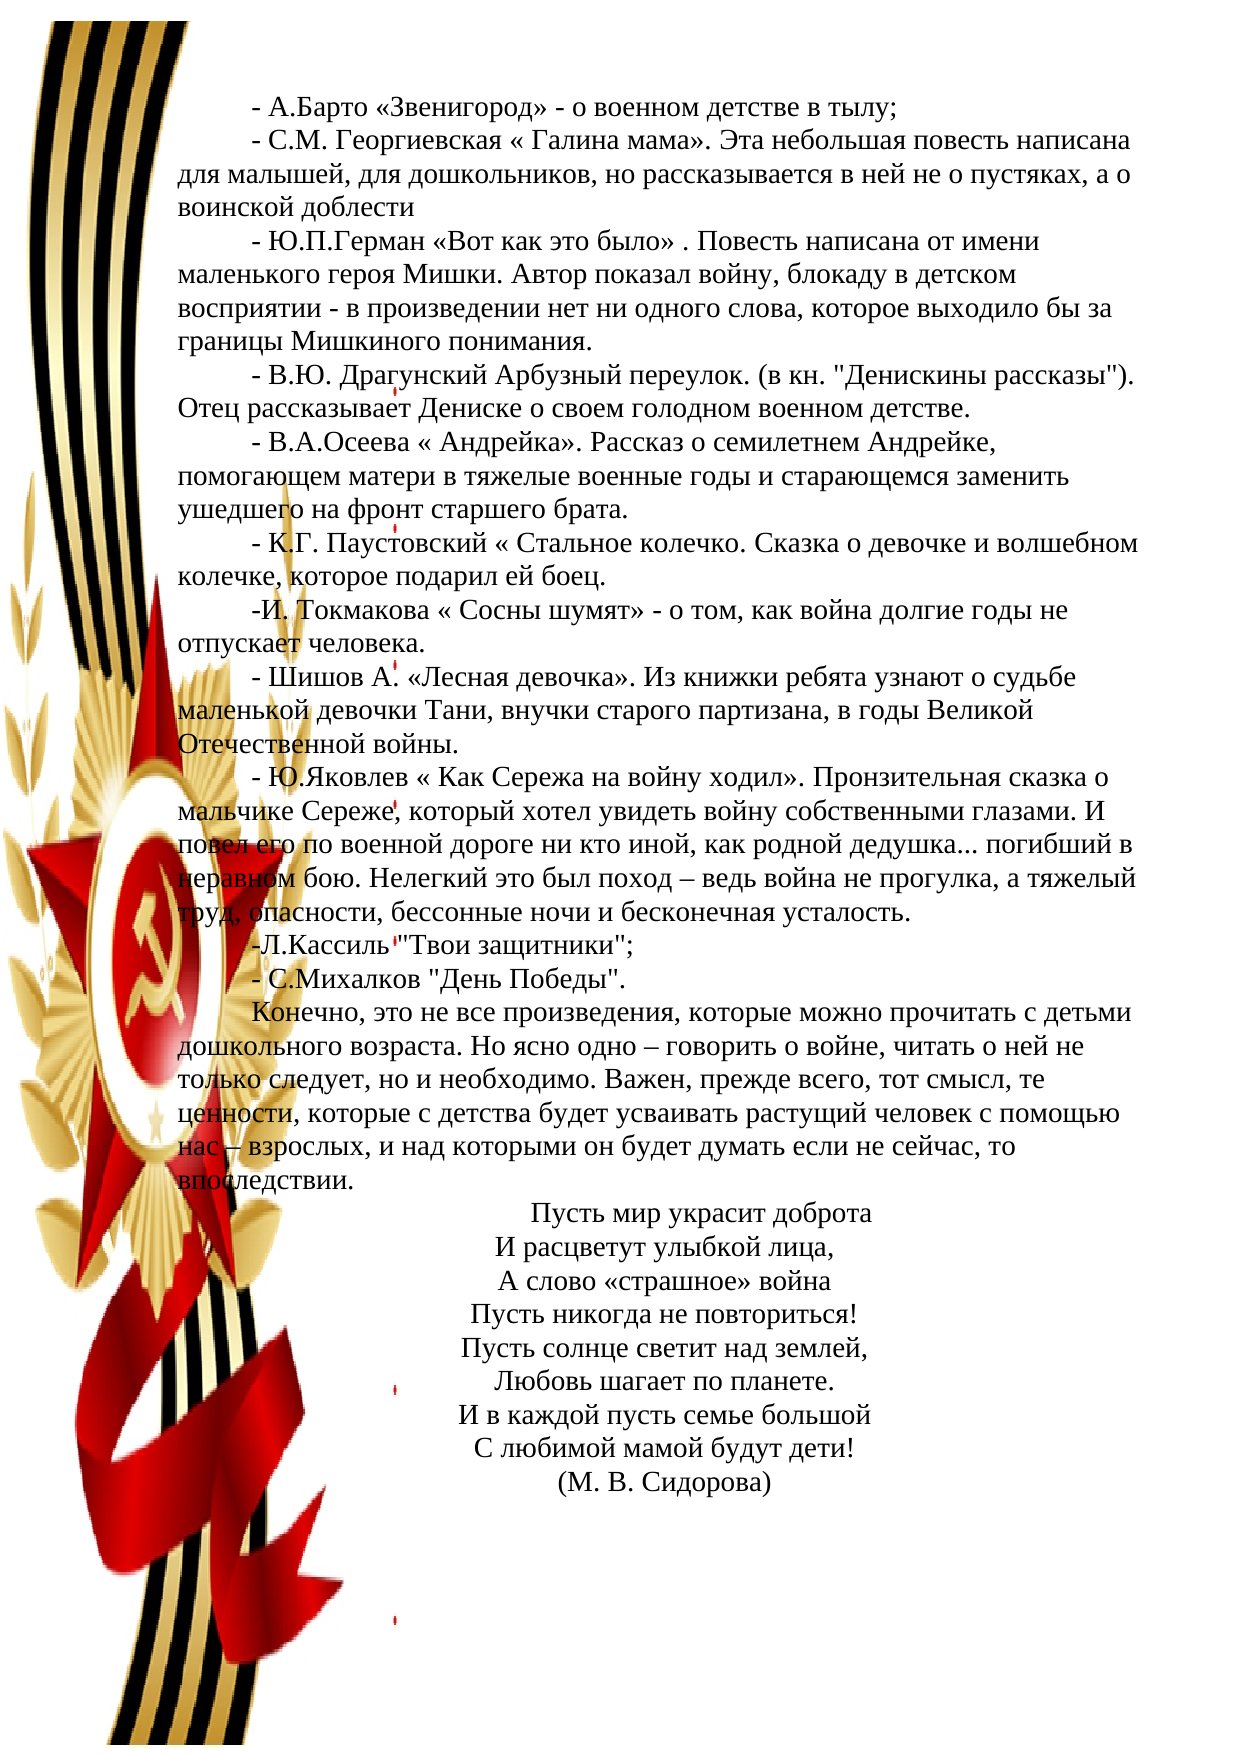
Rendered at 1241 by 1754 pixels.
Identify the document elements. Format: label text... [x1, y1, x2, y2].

text - В.А.Осеева « Андрейка». Рассказ о семилетнем Андрейке, помогающем матери в тяжелые военные годы и старающемся заменить ушедшего на фронт старшего брата. [177, 424, 1152, 525]
text - В.Ю. Драгунский Арбузный переулок. (в кн. "Денискины рассказы"). Отец рассказывает Дениске о своем голодном военном детстве. [177, 357, 1152, 424]
text - Шишов А. «Лесная девочка». Из книжки ребята узнают о судьбе маленькой девочки Тани, внучки старого партизана, в годы Великой Отечественной войны. [177, 659, 1152, 759]
text - Ю.П.Герман «Вот как это было» . Повесть написана от имени маленького героя Мишки. Автор показал войну, блокаду в детском восприятии - в произведении нет ни одного слова, которое выходило бы за границы Мишкиного понимания. [177, 223, 1152, 357]
text - К.Г. Паустовский « Стальное колечко. Сказка о девочке и волшебном колечке, которое подарил ей боец. [177, 525, 1152, 592]
text -И. Токмакова « Сосны шумят» - о том, как война долгие годы не отпускает человека. [177, 592, 1152, 659]
text - С.Михалков "День Победы". [177, 961, 1152, 994]
text Конечно, это не все произведения, которые можно прочитать с детьми дошкольного возраста. Но ясно одно – говорить о войне, читать о ней не только следует, но и необходимо. Важен, прежде всего, тот смысл, те ценности, которые с детства будет усваивать растущий человек с помощью нас – взрослых, и над которыми он будет думать если не сейчас, то впоследствии. [177, 994, 1152, 1196]
text Пусть мир украсит доброта И расцветут улыбкой лица, А слово «страшное» война Пусть никогда не повториться! Пусть солнце светит над землей, Любовь шагает по планете. И в каждой пусть семье большой С любимой мамой будут дети! (М. В. Сидорова) [177, 1196, 1152, 1525]
text - А.Барто «Звенигород» - о военном детстве в тылу; [177, 89, 1152, 122]
text - Ю.Яковлев « Как Сережа на войну ходил». Пронзительная сказка о мальчике Сереже, который хотел увидеть войну собственными глазами. И повел его по военной дороге ни кто иной, как родной дедушка... погибший в неравном бою. Нелегкий это был поход – ведь война не прогулка, а тяжелый труд, опасности, бессонные ночи и бесконечная усталость. [177, 759, 1152, 927]
picture [3, 21, 1222, 1748]
text - С.М. Георгиевская « Галина мама». Эта небольшая повесть написана для малышей, для дошкольников, но рассказывается в ней не о пустяках, а о воинской доблести [177, 122, 1152, 223]
text -Л.Кассиль "Твои защитники"; [177, 927, 1152, 961]
